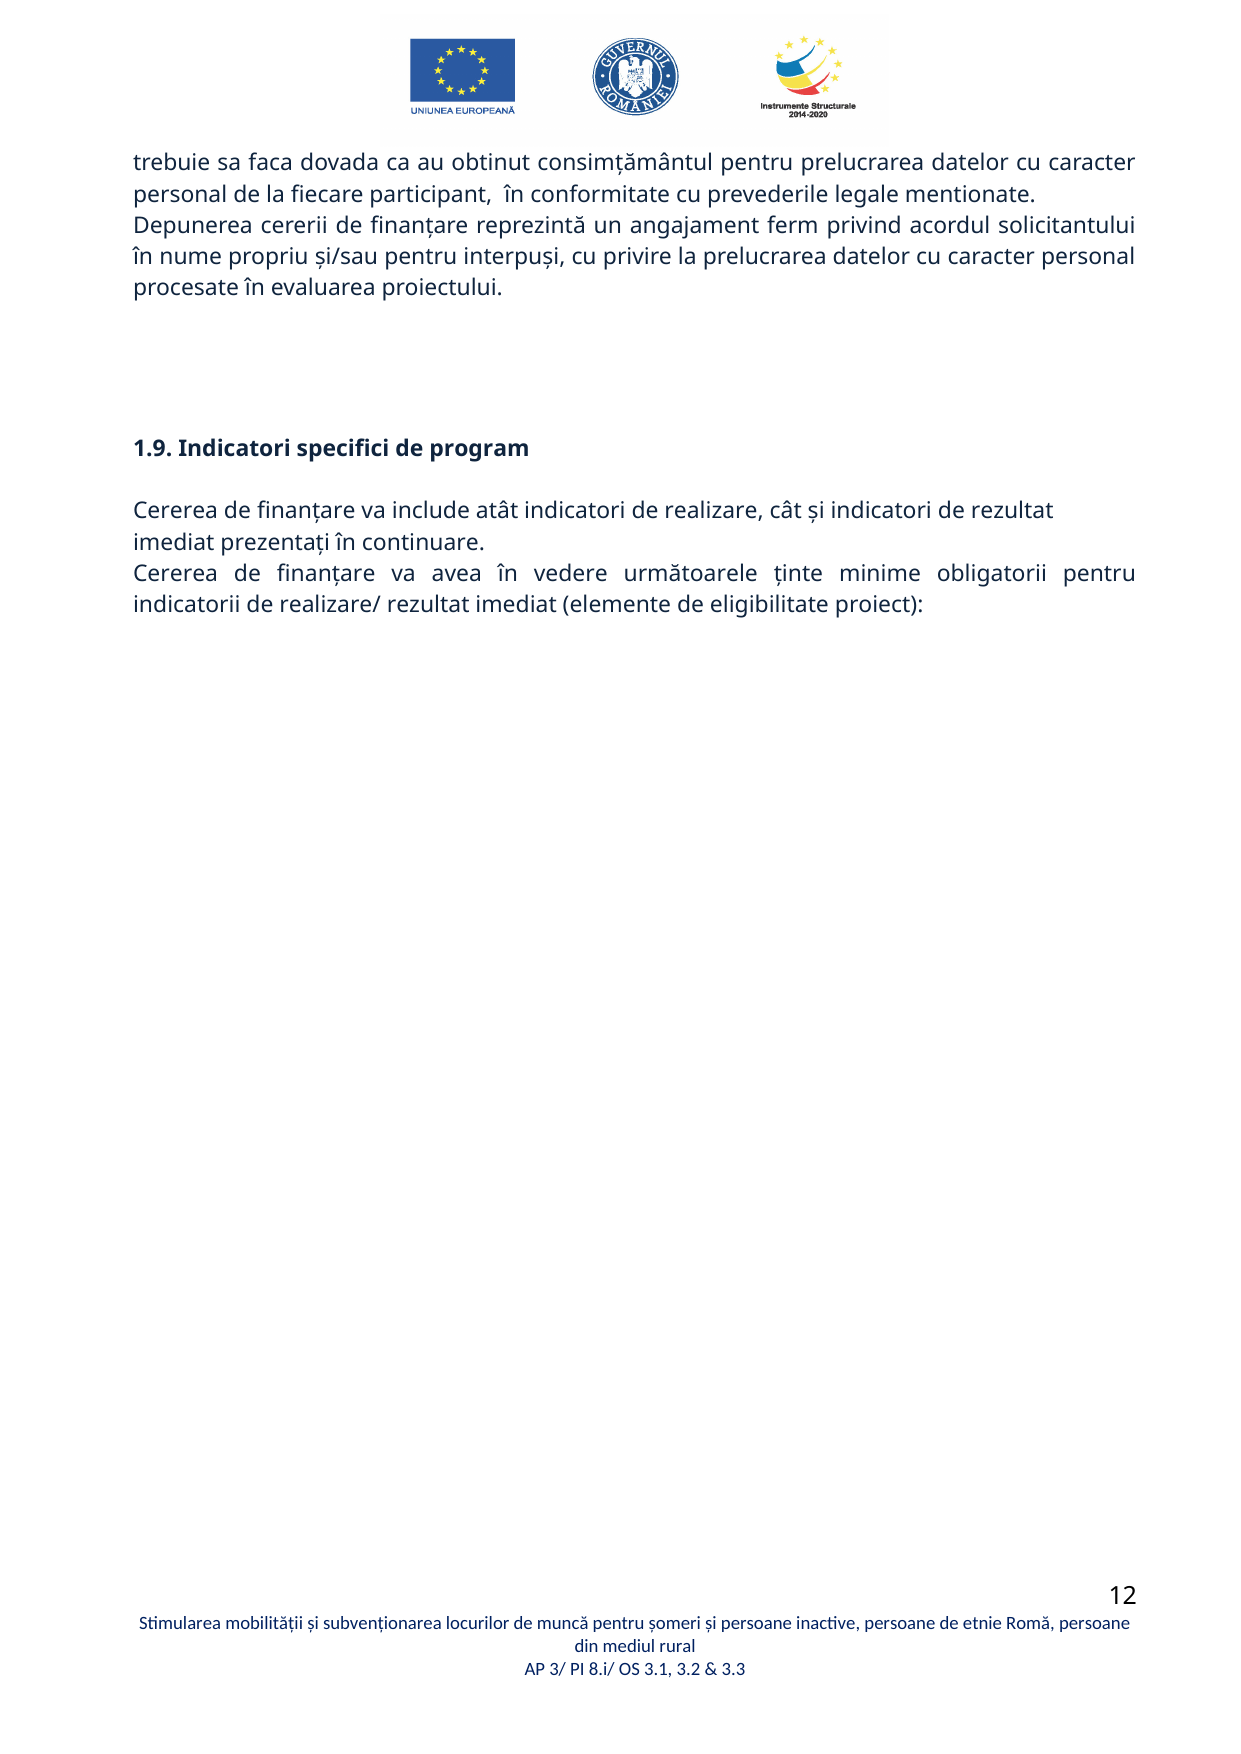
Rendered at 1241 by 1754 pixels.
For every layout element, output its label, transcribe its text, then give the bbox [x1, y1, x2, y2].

text Cererea de finanțare va avea în vedere următoarele ținte minime obligatorii pentru indicatorii de realizare/ rezultat imediat (elemente de eligibilitate proiect): [133, 557, 1137, 619]
picture [380, 14, 890, 147]
text Cererea de finanțare va include atât indicatori de realizare, cât și indicatori de rezultat imediat prezentați în continuare. [133, 494, 1137, 557]
text Depunerea cererii de finanțare reprezintă un angajament ferm privind acordul solicitantului în nume propriu și/sau pentru interpuși, cu privire la prelucrarea datelor cu caracter personal procesate în evaluarea proiectului. [133, 209, 1137, 303]
subtitle 1.9. Indicatori specifici de program [133, 432, 1137, 463]
